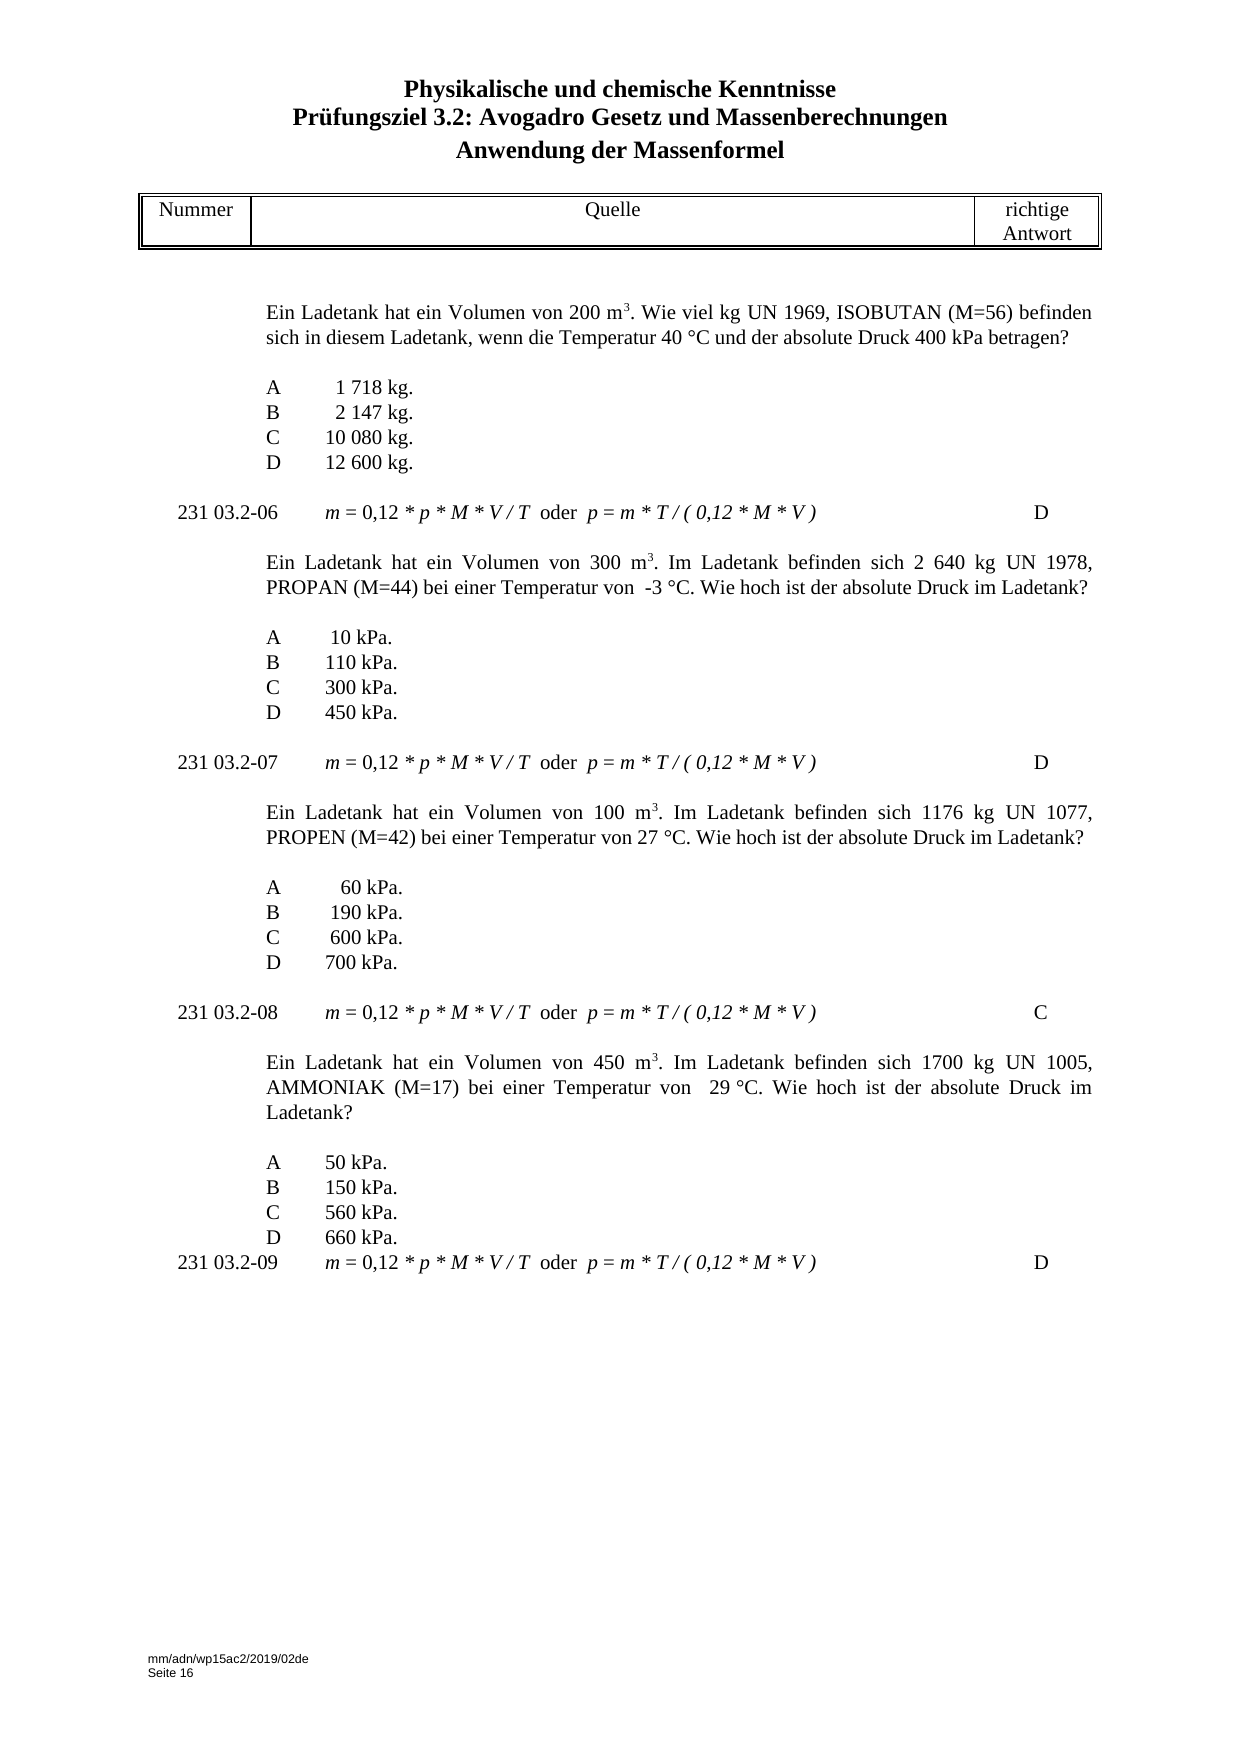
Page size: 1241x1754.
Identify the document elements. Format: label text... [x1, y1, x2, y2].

text 231 03.2-08 m = 0,12 * p * M * V / T oder p = m * T / ( 0,12 * M * V ) C [148, 999, 1093, 1024]
text 231 03.2-09 m = 0,12 * p * M * V / T oder p = m * T / ( 0,12 * M * V ) D [148, 1249, 1093, 1274]
text D 450 kPa. [148, 699, 1093, 724]
text 231 03.2-06 m = 0,12 * p * M * V / T oder p = m * T / ( 0,12 * M * V ) D [148, 499, 1093, 524]
text B 110 kPa. [148, 649, 1093, 674]
text 231 03.2-07 m = 0,12 * p * M * V / T oder p = m * T / ( 0,12 * M * V ) D [148, 749, 1093, 774]
text B 2 147 kg. [148, 399, 1093, 424]
text A 1 718 kg. [148, 374, 1093, 399]
text A 10 kPa. [148, 624, 1093, 649]
text C 600 kPa. [148, 924, 1093, 949]
text B 190 kPa. [148, 899, 1093, 924]
text Ein Ladetank hat ein Volumen von 200 m3. Wie viel kg UN 1969, ISOBUTAN (M=56) befinden sich in diesem Ladetank, wenn die Temperatur 40 °C und der absolute Druck 400 kPa betragen? [148, 299, 1093, 349]
text Ein Ladetank hat ein Volumen von 100 m3. Im Ladetank befinden sich 1176 kg UN 1077, PROPEN (M=42) bei einer Temperatur von 27 °C. Wie hoch ist der absolute Druck im Ladetank? [148, 799, 1093, 849]
text C 560 kPa. [148, 1199, 1093, 1224]
text C 300 kPa. [148, 674, 1093, 699]
text Ein Ladetank hat ein Volumen von 300 m3. Im Ladetank befinden sich 2 640 kg UN 1978, PROPAN (M=44) bei einer Temperatur von -3 °C. Wie hoch ist der absolute Druck im Ladetank? [148, 549, 1093, 599]
text Ein Ladetank hat ein Volumen von 450 m3. Im Ladetank befinden sich 1700 kg UN 1005, AMMONIAK (M=17) bei einer Temperatur von 29 °C. Wie hoch ist der absolute Druck im Ladetank? [148, 1049, 1093, 1124]
text A 50 kPa. [148, 1149, 1093, 1174]
text D 660 kPa. [148, 1224, 1093, 1249]
text D 12 600 kg. [148, 449, 1093, 474]
text B 150 kPa. [148, 1174, 1093, 1199]
text D 700 kPa. [148, 949, 1093, 974]
text A 60 kPa. [148, 874, 1093, 899]
text C 10 080 kg. [148, 424, 1093, 449]
